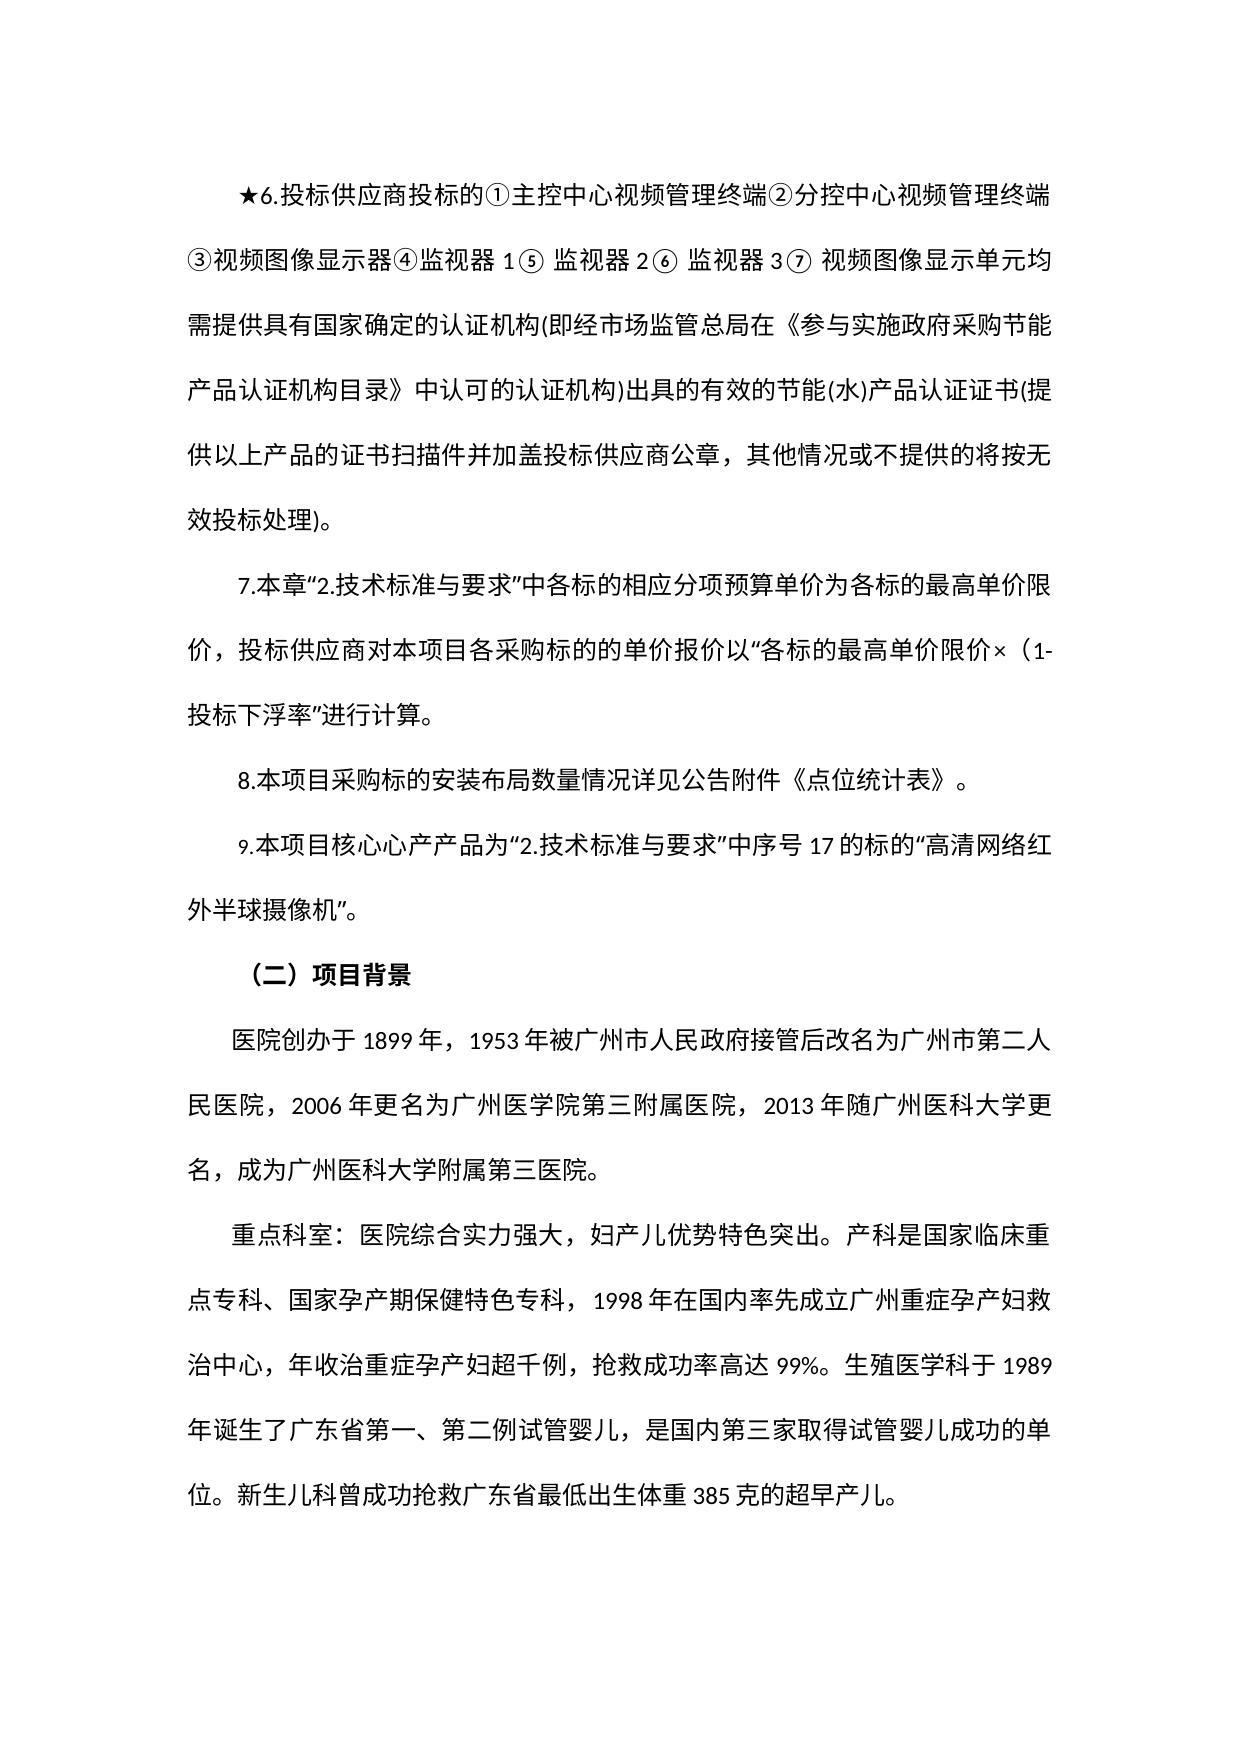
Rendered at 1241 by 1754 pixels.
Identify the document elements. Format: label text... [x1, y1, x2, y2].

text （二）项目背景 [187, 942, 1053, 1007]
text 重点科室：医院综合实力强大，妇产儿优势特色突出。产科是国家临床重点专科、国家孕产期保健特色专科，1998年在国内率先成立广州重症孕产妇救治中心，年收治重症孕产妇超千例，抢救成功率高达99%。生殖医学科于1989年诞生了广东省第一、第二例试管婴儿，是国内第三家取得试管婴儿成功的单位。新生儿科曾成功抢救广东省最低出生体重385克的超早产儿。 [187, 1202, 1053, 1527]
text ★6.投标供应商投标的①主控中心视频管理终端②分控中心视频管理终端③视频图像显示器④监视器1⑤监视器2⑥监视器3⑦视频图像显示单元均需提供具有国家确定的认证机构(即经市场监管总局在《参与实施政府采购节能产品认证机构目录》中认可的认证机构)出具的有效的节能(水)产品认证证书(提供以上产品的证书扫描件并加盖投标供应商公章，其他情况或不提供的将按无效投标处理)。 [187, 162, 1053, 552]
text 医院创办于1899年，1953年被广州市人民政府接管后改名为广州市第二人民医院，2006年更名为广州医学院第三附属医院，2013年随广州医科大学更名，成为广州医科大学附属第三医院。 [187, 1007, 1053, 1202]
text 9.本项目核心心产产品为“2.技术标准与要求”中序号17的标的“高清网络红外半球摄像机”。 [187, 812, 1053, 942]
text 8.本项目采购标的安装布局数量情况详见公告附件《点位统计表》。 [187, 747, 1053, 812]
text 7.本章“2.技术标准与要求”中各标的相应分项预算单价为各标的最高单价限价，投标供应商对本项目各采购标的的单价报价以“各标的最高单价限价×（1-投标下浮率”进行计算。 [187, 552, 1053, 747]
